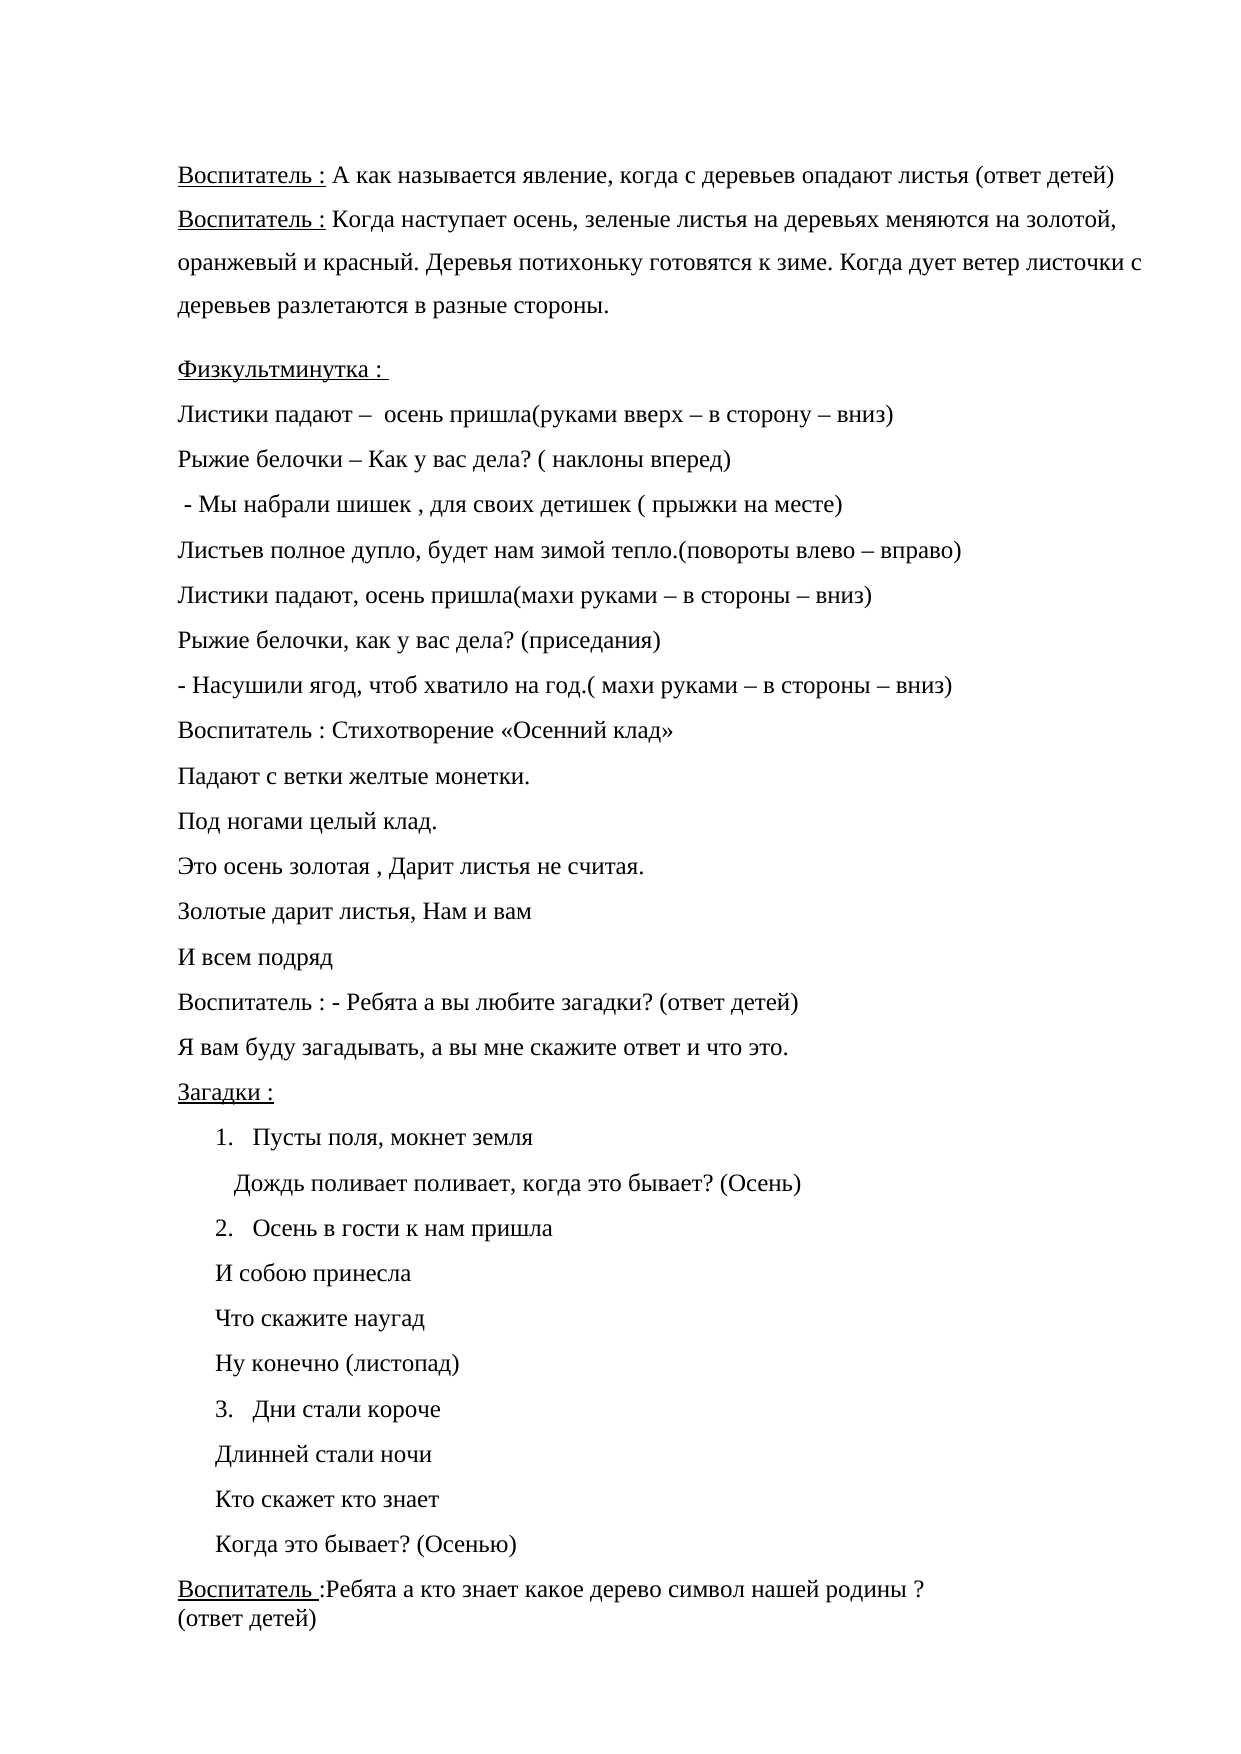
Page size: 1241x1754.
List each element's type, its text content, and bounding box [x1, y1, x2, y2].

text Кто скажет кто знает [215, 1484, 1152, 1513]
text Длинней стали ночи [215, 1439, 1152, 1468]
text Когда это бывает? (Осенью) [215, 1529, 1152, 1558]
text Что скажите наугад [215, 1303, 1152, 1332]
text Листики падают, осень пришла(махи руками – в стороны – вниз) [177, 580, 1152, 609]
text Воспитатель : - Ребята а вы любите загадки? (ответ детей) [177, 987, 1152, 1016]
text Листики падают – осень пришла(руками вверх – в сторону – вниз) [177, 399, 1152, 428]
text Физкультминутка : [177, 354, 1152, 383]
text Я вам буду загадывать, а вы мне скажите ответ и что это. [177, 1032, 1152, 1061]
text И собою принесла [215, 1258, 1152, 1287]
list Дни стали короче [215, 1394, 1152, 1422]
text Загадки : [177, 1077, 1152, 1106]
text И всем подряд [177, 942, 1152, 970]
list Пусты поля, мокнет земля [215, 1122, 1152, 1151]
text Падают с ветки желтые монетки. [177, 761, 1152, 789]
text Под ногами целый клад. [177, 806, 1152, 835]
text Ну конечно (листопад) [215, 1348, 1152, 1377]
text - Мы набрали шишек , для своих детишек ( прыжки на месте) [177, 489, 1152, 518]
text Воспитатель : А как называется явление, когда с деревьев опадают листья (ответ детей) Воспитатель : Когда наступает осень, зеленые листья на деревьях меняются на золотой, оранжевый и красный. Деревья потихоньку готовятся к зиме. Когда дует ветер листочки с деревьев разлетаются в разные стороны. [177, 118, 1152, 319]
text Воспитатель :Ребята а кто знает какое дерево символ нашей родины ? (ответ детей) [177, 1574, 1152, 1632]
text Это осень золотая , Дарит листья не считая. [177, 851, 1152, 880]
list Осень в гости к нам пришла [215, 1213, 1152, 1242]
text Воспитатель : Стихотворение «Осенний клад» [177, 716, 1152, 744]
text - Насушили ягод, чтоб хватило на год.( махи руками – в стороны – вниз) [177, 670, 1152, 699]
text Рыжие белочки – Как у вас дела? ( наклоны вперед) [177, 444, 1152, 473]
text Листьев полное дупло, будет нам зимой тепло.(повороты влево – вправо) [177, 535, 1152, 563]
text Золотые дарит листья, Нам и вам [177, 896, 1152, 925]
text Рыжие белочки, как у вас дела? (приседания) [177, 625, 1152, 654]
text Дождь поливает поливает, когда это бывает? (Осень) [177, 1168, 1152, 1196]
